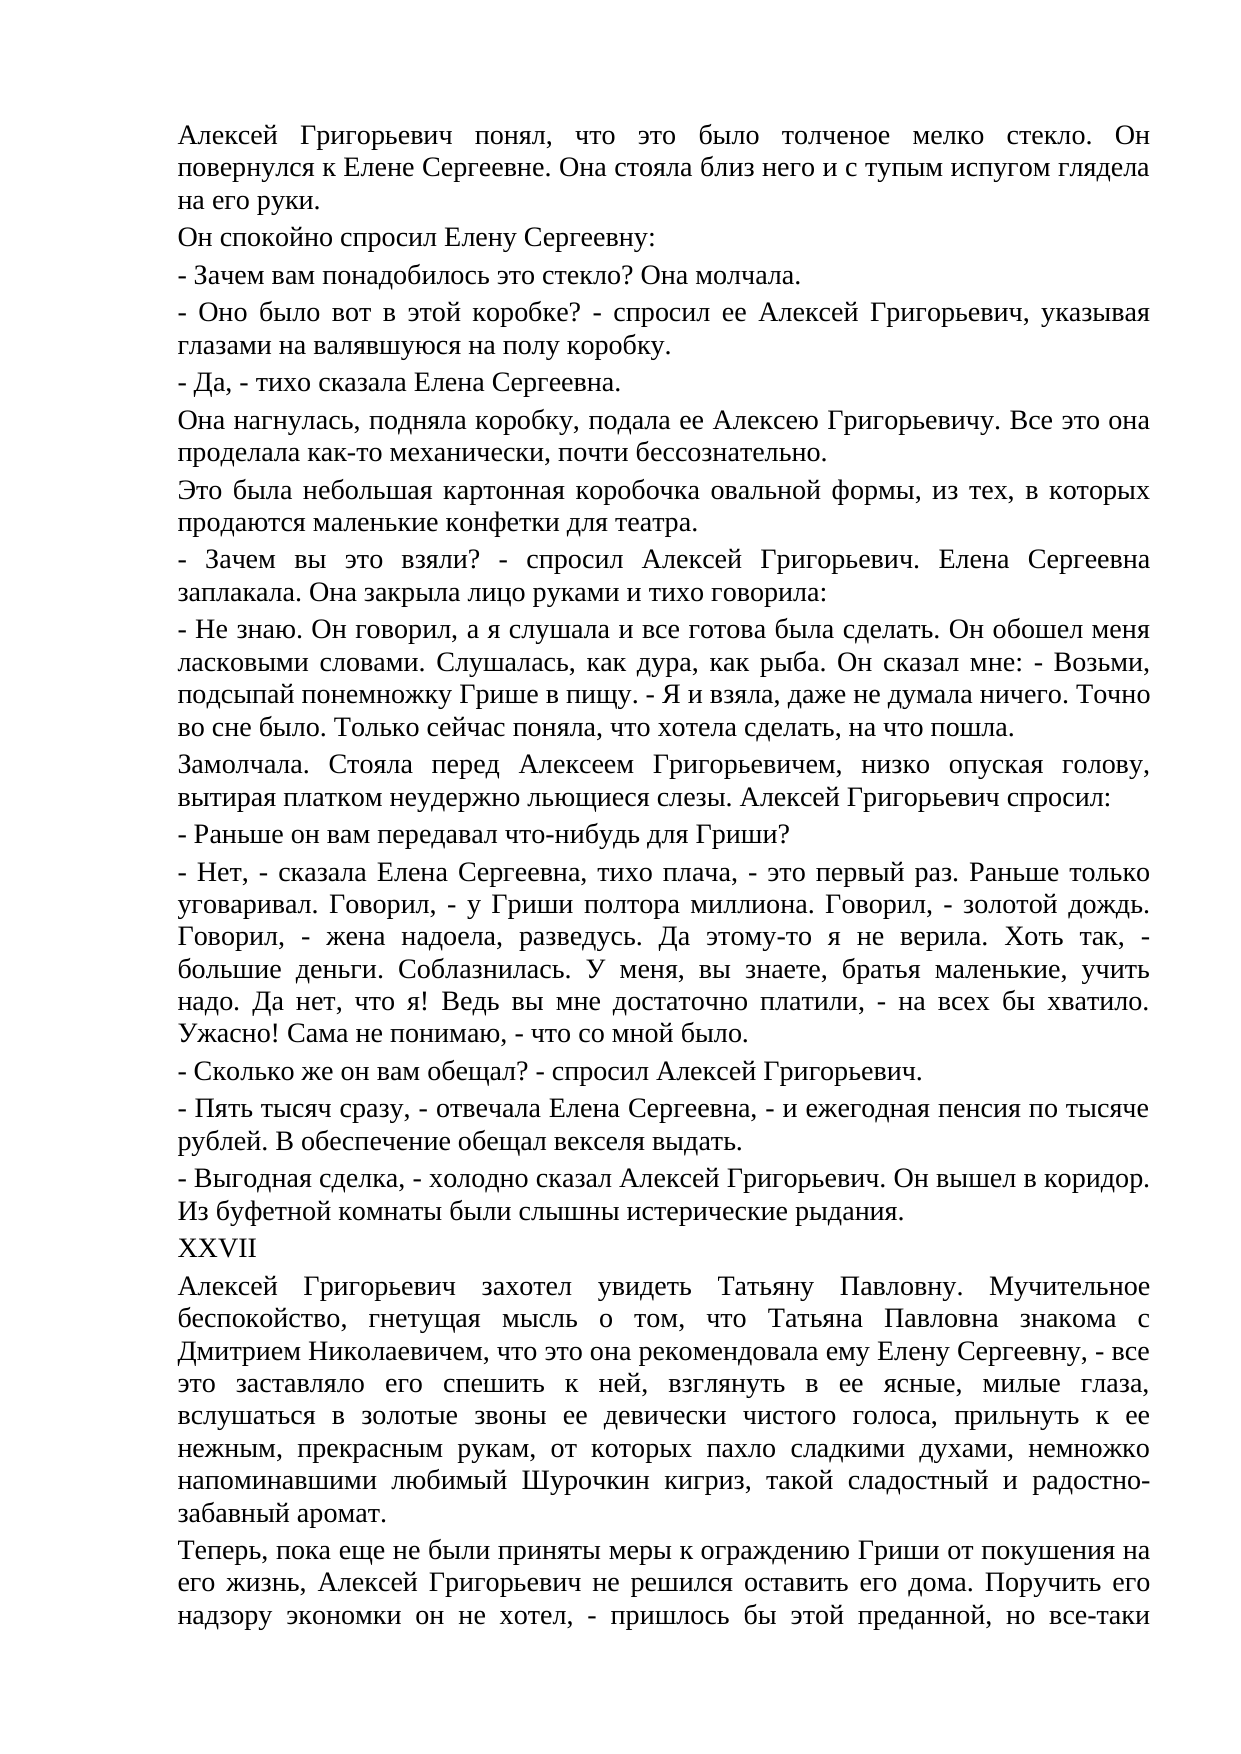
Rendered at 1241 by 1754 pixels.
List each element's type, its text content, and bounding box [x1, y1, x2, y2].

text Алексей Григорьевич понял, что это было толченое мелко стекло. Он повернулся к Елене Сергеевне. Она стояла близ него и с тупым испугом глядела на его руки. [177, 118, 1152, 215]
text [177, 1533, 1152, 1630]
text XXVII [177, 1231, 1152, 1264]
text - Нет, - сказала Елена Сергеевна, тихо плача, - это первый раз. Раньше только уговаривал. Говорил, - у Гриши полтора миллиона. Говорил, - золотой дождь. Говорил, - жена надоела, разведусь. Да этому-то я не верила. Хоть так, - большие деньги. Соблазнилась. У меня, вы знаете, братья маленькие, учить надо. Да нет, что я! Ведь вы мне достаточно платили, - на всех бы хватило. Ужасно! Сама не понимаю, - что со мной было. [177, 854, 1152, 1049]
text - Зачем вы это взяли? - спросил Алексей Григорьевич. Елена Сергеевна заплакала. Она закрыла лицо руками и тихо говорила: [177, 543, 1152, 607]
text - Сколько же он вам обещал? - спросил Алексей Григорьевич. [177, 1054, 1152, 1086]
text - Зачем вам понадобилось это стекло? Она молчала. [177, 258, 1152, 290]
text - Раньше он вам передавал что-нибудь для Гриши? [177, 817, 1152, 849]
text Алексей Григорьевич захотел увидеть Татьяну Павловну. Мучительное беспокойство, гнетущая мысль о том, что Татьяна Павловна знакома с Дмитрием Николаевичем, что это она рекомендовала ему Елену Сергеевну, - все это заставляло его спешить к ней, взглянуть в ее ясные, милые глаза, вслушаться в золотые звоны ее девически чистого голоса, прильнуть к ее нежным, прекрасным рукам, от которых пахло сладкими духами, немножко напоминавшими любимый Шурочкин кигриз, такой сладостный и радостно-забавный аромат. [177, 1269, 1152, 1528]
text - Оно было вот в этой коробке? - спросил ее Алексей Григорьевич, указывая глазами на валявшуюся на полу коробку. [177, 295, 1152, 360]
text - Пять тысяч сразу, - отвечала Елена Сергеевна, - и ежегодная пенсия по тысяче рублей. В обеспечение обещал векселя выдать. [177, 1092, 1152, 1156]
text Замолчала. Стояла перед Алексеем Григорьевичем, низко опуская голову, вытирая платком неудержно льющиеся слезы. Алексей Григорьевич спросил: [177, 747, 1152, 812]
text - Выгодная сделка, - холодно сказал Алексей Григорьевич. Он вышел в коридор. Из буфетной комнаты были слышны истерические рыдания. [177, 1161, 1152, 1226]
text - Да, - тихо сказала Елена Сергеевна. [177, 365, 1152, 398]
text Она нагнулась, подняла коробку, подала ее Алексею Григорьевичу. Все это она проделала как-то механически, почти бессознательно. [177, 403, 1152, 468]
text - Не знаю. Он говорил, а я слушала и все готова была сделать. Он обошел меня ласковыми словами. Слушалась, как дура, как рыба. Он сказал мне: - Возьми, подсыпай понемножку Грише в пищу. - Я и взяла, даже не думала ничего. Точно во сне было. Только сейчас поняла, что хотела сделать, на что пошла. [177, 612, 1152, 742]
text Это была небольшая картонная коробочка овальной формы, из тех, в которых продаются маленькие конфетки для театра. [177, 473, 1152, 537]
text Он спокойно спросил Елену Сергеевну: [177, 220, 1152, 253]
